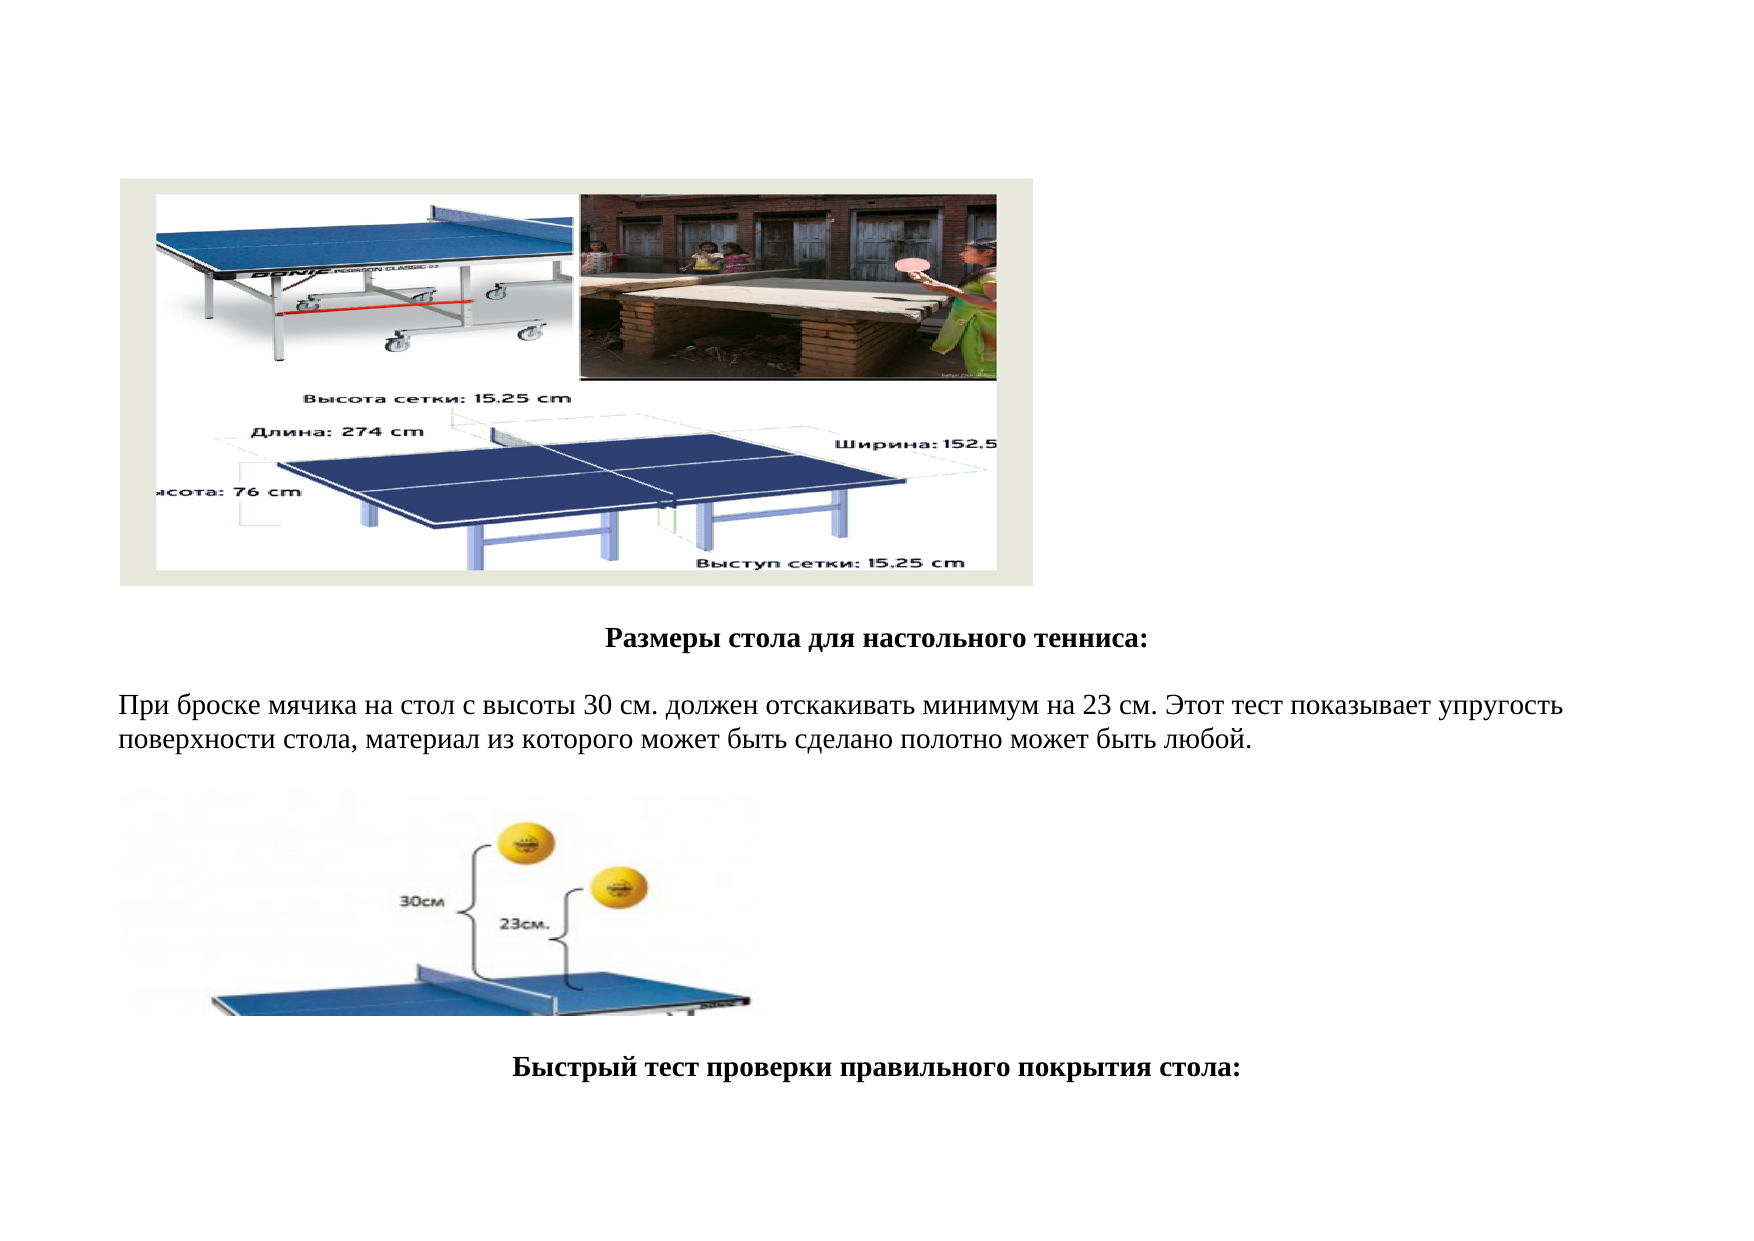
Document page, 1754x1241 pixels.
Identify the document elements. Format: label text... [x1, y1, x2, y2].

text Размеры стола для настольного тенниса: [118, 620, 1636, 654]
picture [118, 177, 1036, 587]
picture [118, 787, 759, 1016]
text При броске мячика на стол с высоты 30 см. должен отскакивать минимум на 23 см. Этот тест показывает упругость поверхности стола, материал из которого может быть сделано полотно может быть любой. [118, 687, 1636, 754]
text Быстрый тест проверки правильного покрытия стола: [118, 1049, 1636, 1083]
